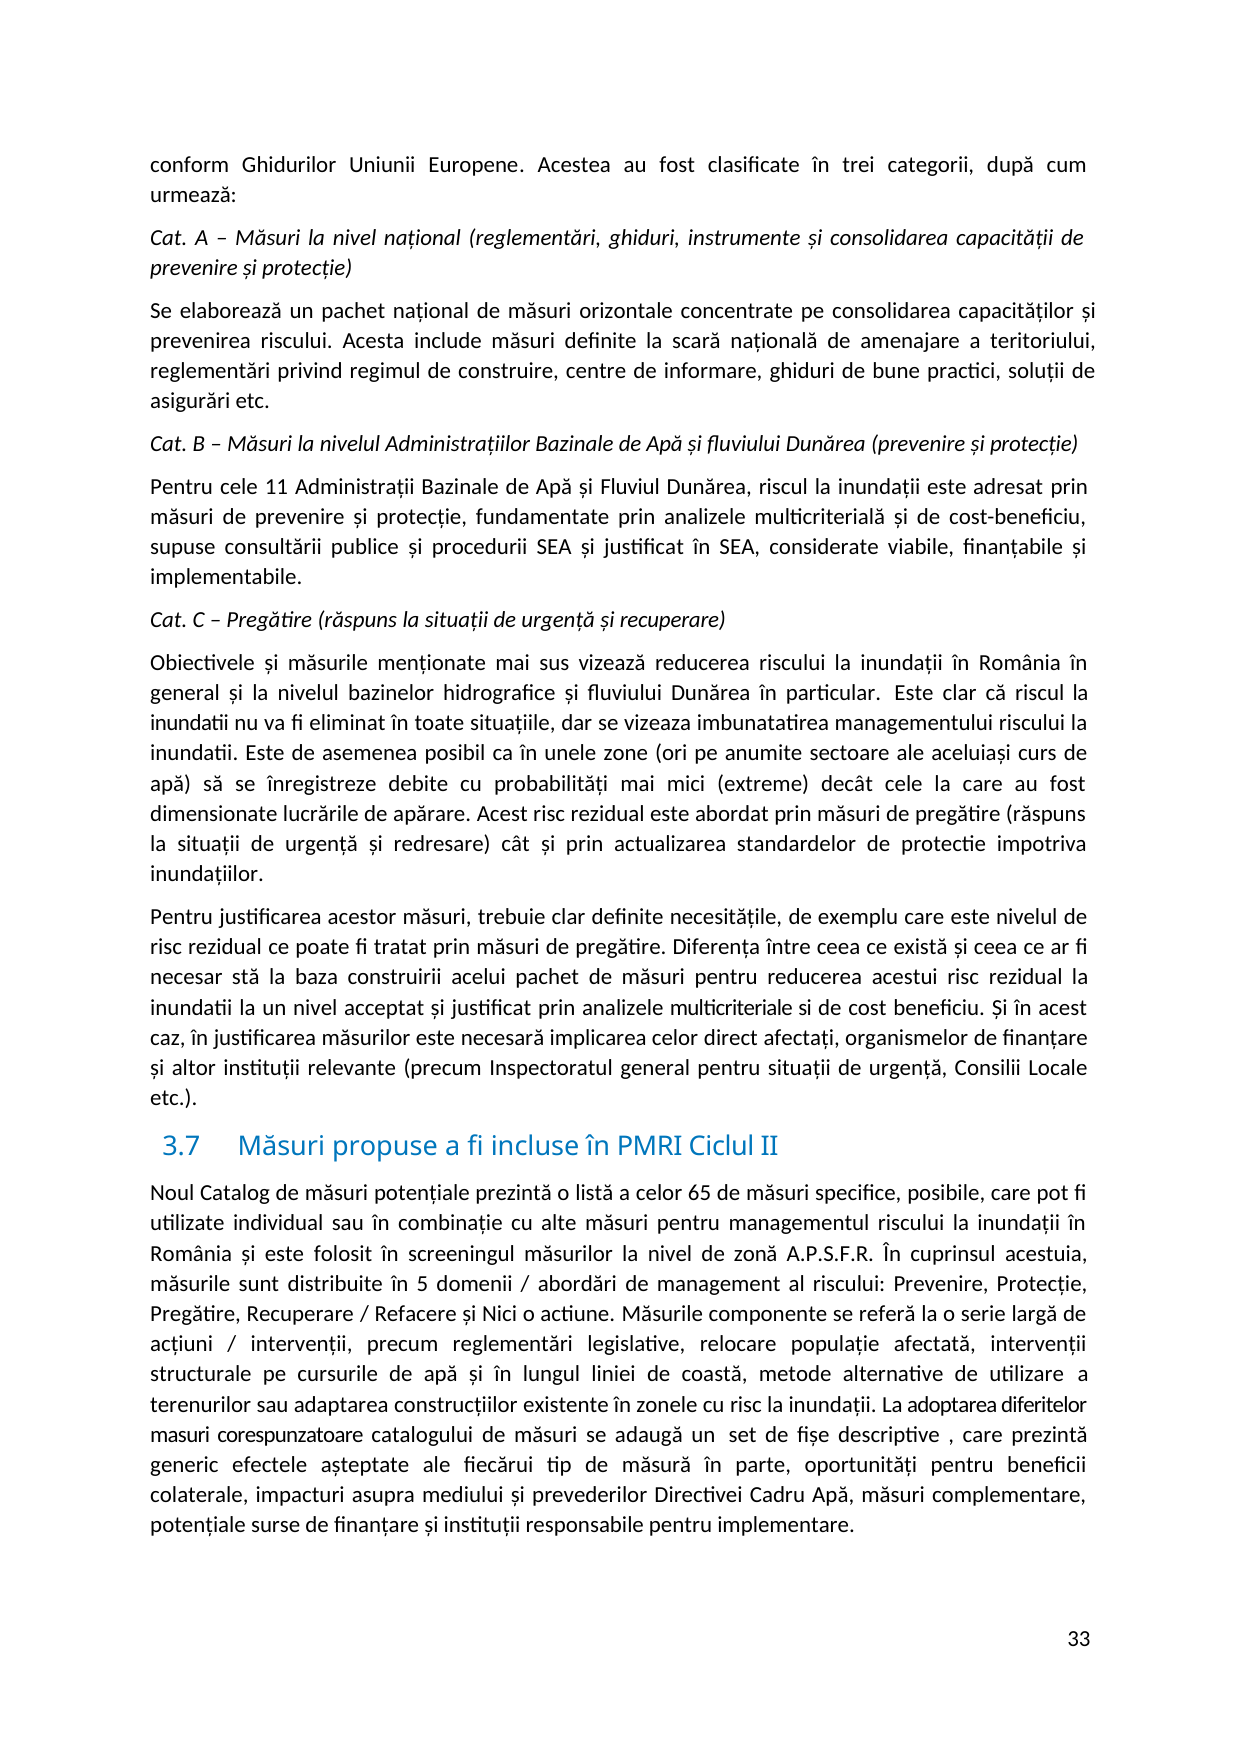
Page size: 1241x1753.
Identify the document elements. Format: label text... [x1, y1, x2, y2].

text Cat. C – Pregătire (răspuns la situații de urgență și recuperare) [150, 605, 1097, 633]
text Pentru justificarea acestor măsuri, trebuie clar definite necesitățile, de exemplu care este nivelul de risc rezidual ce poate fi tratat prin măsuri de pregătire. Diferența între ceea ce există și ceea ce ar fi necesar stă la baza construirii acelui pachet de măsuri pentru reducerea acestui risc rezidual la inundatii la un nivel acceptat și justificat prin analizele multicriteriale si de cost beneficiu. Și în acest caz, în justificarea măsurilor este necesară implicarea celor direct afectați, organismelor de finanțare și altor instituții relevante (precum Inspectoratul general pentru situații de urgență, Consilii Locale etc.). [150, 902, 1088, 1111]
text Obiectivele și măsurile menționate mai sus vizează reducerea riscului la inundații în România în general și la nivelul bazinelor hidrografice și fluviului Dunărea în particular. Este clar că riscul la inundatii nu va fi eliminat în toate situațiile, dar se vizeaza imbunatatirea managementului riscului la inundatii. Este de asemenea posibil ca în unele zone (ori pe anumite sectoare ale aceluiași curs de apă) să se înregistreze debite cu probabilități mai mici (extreme) decât cele la care au fost dimensionate lucrările de apărare. Acest risc rezidual este abordat prin măsuri de pregătire (răspuns la situații de urgență și redresare) cât şi prin actualizarea standardelor de protectie impotriva inundaţiilor. [150, 648, 1088, 887]
subtitle Măsuri propuse a fi incluse în PMRI Ciclul II [162, 1126, 1090, 1163]
text Noul Catalog de măsuri potențiale prezintă o listă a celor 65 de măsuri specifice, posibile, care pot fi utilizate individual sau în combinație cu alte măsuri pentru managementul riscului la inundații în România și este folosit în screeningul măsurilor la nivel de zonă A.P.S.F.R. În cuprinsul acestuia, măsurile sunt distribuite în 5 domenii / abordări de management al riscului: Prevenire, Protecție, Pregătire, Recuperare / Refacere și Nici o actiune. Măsurile componente se referă la o serie largă de acțiuni / intervenții, precum reglementări legislative, relocare populație afectată, intervenții structurale pe cursurile de apă și în lungul liniei de coastă, metode alternative de utilizare a terenurilor sau adaptarea construcțiilor existente în zonele cu risc la inundații. La adoptarea diferitelor masuri corespunzatoare catalogului de măsuri se adaugă un set de fișe descriptive , care prezintă generic efectele așteptate ale fiecărui tip de măsură în parte, oportunități pentru beneficii colaterale, impacturi asupra mediului și prevederilor Directivei Cadru Apă, măsuri complementare, potențiale surse de finanțare și instituții responsabile pentru implementare. [150, 1178, 1088, 1539]
text Cat. B – Măsuri la nivelul Administrațiilor Bazinale de Apă și fluviului Dunărea (prevenire și protecție) [150, 429, 1097, 457]
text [150, 150, 1088, 208]
text Se elaborează un pachet național de măsuri orizontale concentrate pe consolidarea capacităților și prevenirea riscului. Acesta include măsuri definite la scară națională de amenajare a teritoriului, reglementări privind regimul de construire, centre de informare, ghiduri de bune practici, soluții de asigurări etc. [150, 296, 1097, 414]
text Pentru cele 11 Administrații Bazinale de Apă și Fluviul Dunărea, riscul la inundații este adresat prin măsuri de prevenire și protecție, fundamentate prin analizele multicriterială și de cost-beneficiu, supuse consultării publice şi procedurii SEA și justificat în SEA, considerate viabile, finanțabile și implementabile. [150, 472, 1088, 591]
text Cat. A – Măsuri la nivel național (reglementări, ghiduri, instrumente și consolidarea capacității de prevenire și protecție) [150, 223, 1088, 281]
